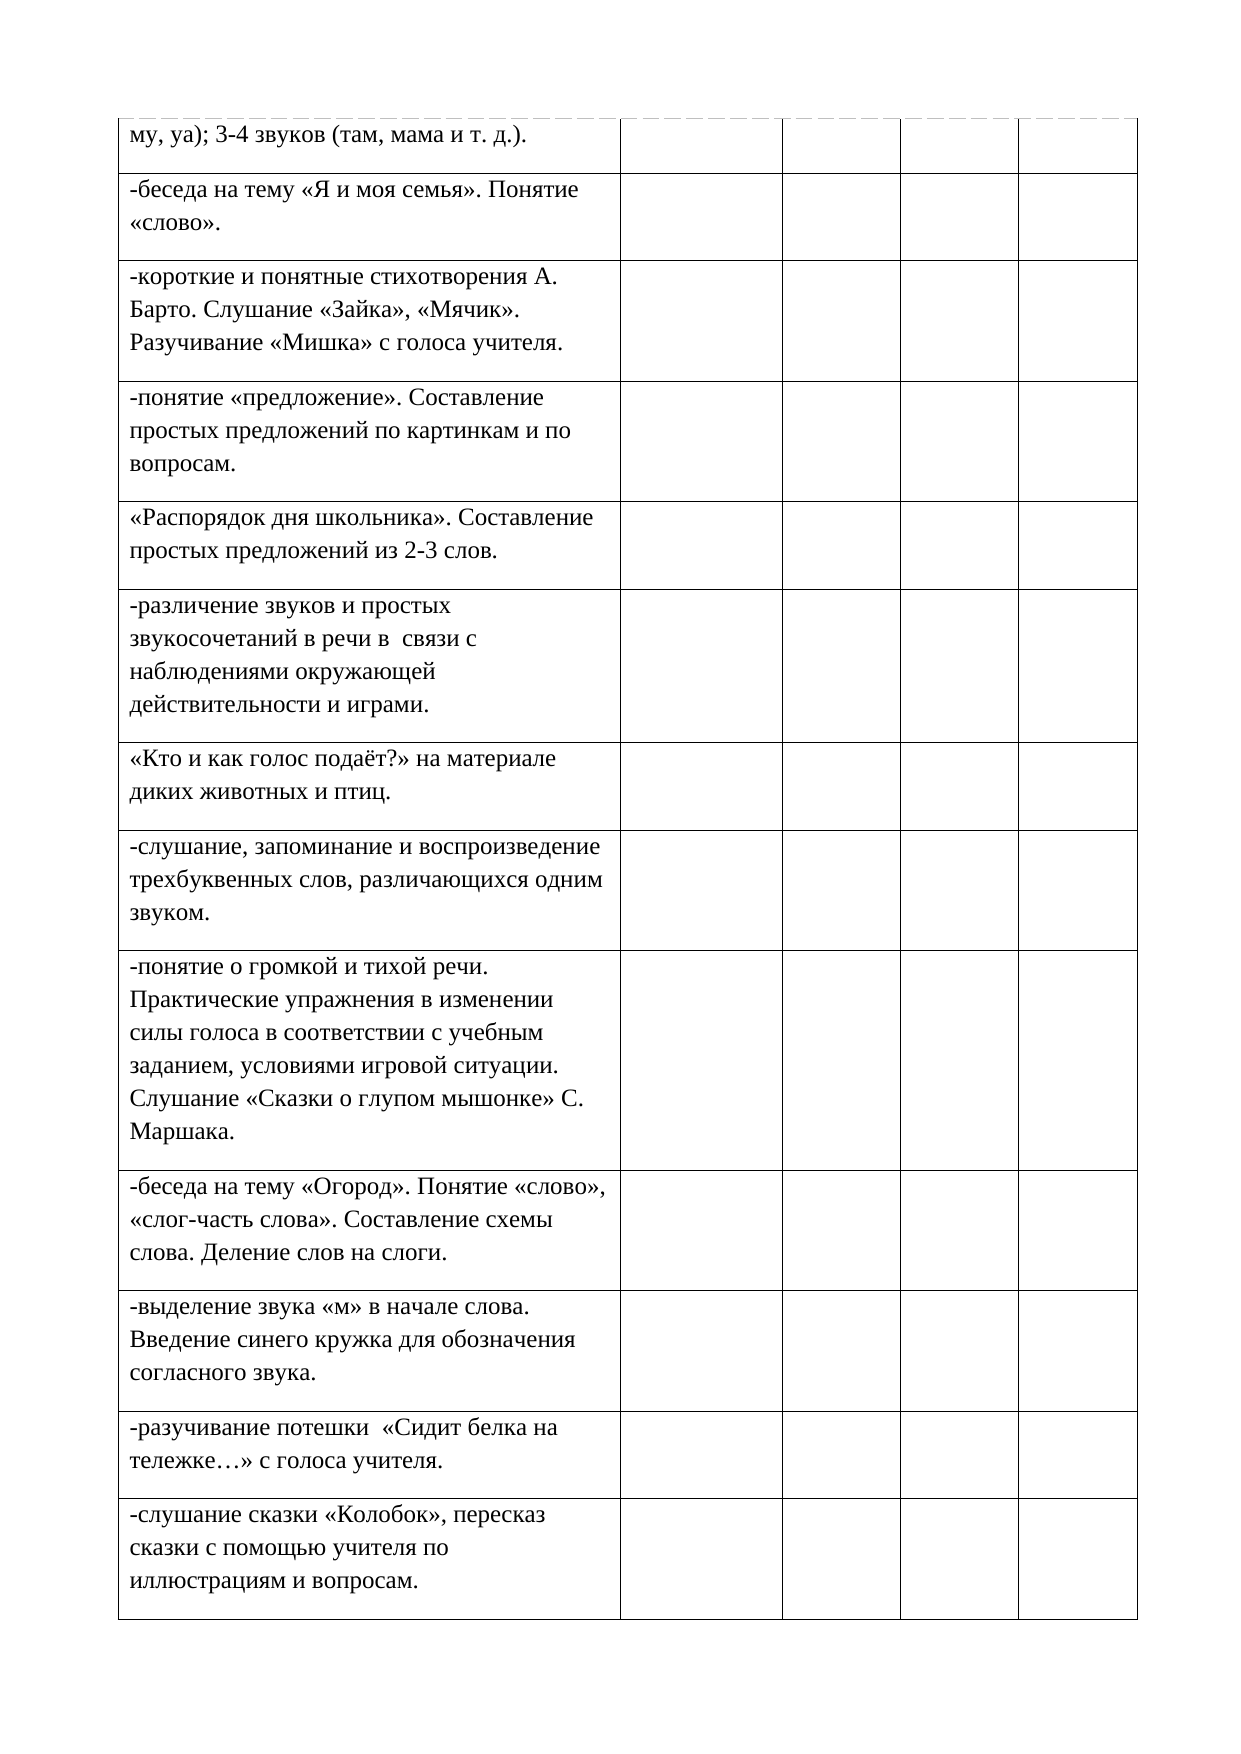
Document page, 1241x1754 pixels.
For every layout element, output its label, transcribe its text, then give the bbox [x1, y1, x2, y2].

table_cell [901, 502, 1018, 589]
table_cell [621, 590, 782, 742]
table_cell -слушание сказки «Колобок», пересказ сказки с помощью учителя по иллюстрациям и вопросам. [119, 1499, 620, 1619]
table_cell [1019, 118, 1137, 173]
table_cell [901, 1499, 1018, 1619]
table_cell [901, 831, 1018, 950]
table_cell [621, 502, 782, 589]
table_cell [901, 1171, 1018, 1290]
table_cell «Распорядок дня школьника». Составление простых предложений из 2-3 слов. [119, 502, 620, 589]
table_cell [901, 743, 1018, 830]
table_cell [901, 1291, 1018, 1411]
table_cell [783, 1499, 900, 1619]
table_cell -короткие и понятные стихотворения А. Барто. Слушание «Зайка», «Мячик». Разучивание «Мишка» с голоса учителя. [119, 261, 620, 381]
table_cell «Кто и как голос подаёт?» на материале диких животных и птиц. [119, 743, 620, 830]
table_cell [1019, 951, 1137, 1170]
table_cell -понятие о громкой и тихой речи. Практические упражнения в изменении силы голоса в соответствии с учебным заданием, условиями игровой ситуации. Слушание «Сказки о глупом мышонке» С. Маршака. [119, 951, 620, 1170]
table_cell [901, 174, 1018, 260]
table_cell [1019, 1171, 1137, 1290]
table_cell [1019, 590, 1137, 742]
table_cell [783, 261, 900, 381]
table_cell [1019, 1412, 1137, 1498]
table_cell -различение звуков и простых звукосочетаний в речи в связи с наблюдениями окружающей действительности и играми. [119, 590, 620, 742]
table_cell [783, 1291, 900, 1411]
table_cell [621, 743, 782, 830]
table_cell [783, 502, 900, 589]
table_cell [783, 951, 900, 1170]
table_cell [901, 261, 1018, 381]
table_cell [783, 174, 900, 260]
table_cell [621, 831, 782, 950]
table_cell [783, 1171, 900, 1290]
table_cell [621, 261, 782, 381]
table_cell [783, 118, 901, 173]
table_cell [783, 831, 900, 950]
table_cell [621, 118, 782, 173]
table_cell -выделение звука «м» в начале слова. Введение синего кружка для обозначения согласного звука. [119, 1291, 620, 1411]
table_cell [1019, 1499, 1137, 1619]
table_cell [1019, 743, 1137, 830]
table_cell [901, 590, 1018, 742]
table_cell [901, 1412, 1018, 1498]
table_cell [621, 174, 782, 260]
table_cell [1019, 174, 1137, 260]
table_cell [901, 951, 1018, 1170]
table_cell -беседа на тему «Огород». Понятие «слово», «слог-часть слова». Составление схемы слова. Деление слов на слоги. [119, 1171, 620, 1290]
table_cell [783, 743, 900, 830]
table_cell [621, 382, 782, 501]
table_cell [621, 951, 782, 1170]
table_cell -разучивание потешки «Сидит белка на тележке…» с голоса учителя. [119, 1412, 620, 1498]
table_cell -слушание, запоминание и воспроизведение трехбуквенных слов, различающихся одним звуком. [119, 831, 620, 950]
table_cell -беседа на тему «Я и моя семья». Понятие «слово». [119, 174, 620, 260]
table_cell [783, 382, 900, 501]
table_cell [783, 590, 900, 742]
table_cell [783, 1412, 900, 1498]
table_cell [901, 382, 1018, 501]
table_cell [621, 1499, 782, 1619]
table_cell -понятие «предложение». Составление простых предложений по картинкам и по вопросам. [119, 382, 620, 501]
table_cell [1019, 382, 1137, 501]
table_cell [1019, 502, 1137, 589]
table_cell [1019, 1291, 1137, 1411]
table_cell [119, 118, 620, 173]
table_cell [621, 1291, 782, 1411]
table_cell [1019, 261, 1137, 381]
table_cell [621, 1412, 782, 1498]
table_cell [621, 1171, 782, 1290]
table_cell [1019, 831, 1137, 950]
table_cell [901, 118, 1018, 173]
